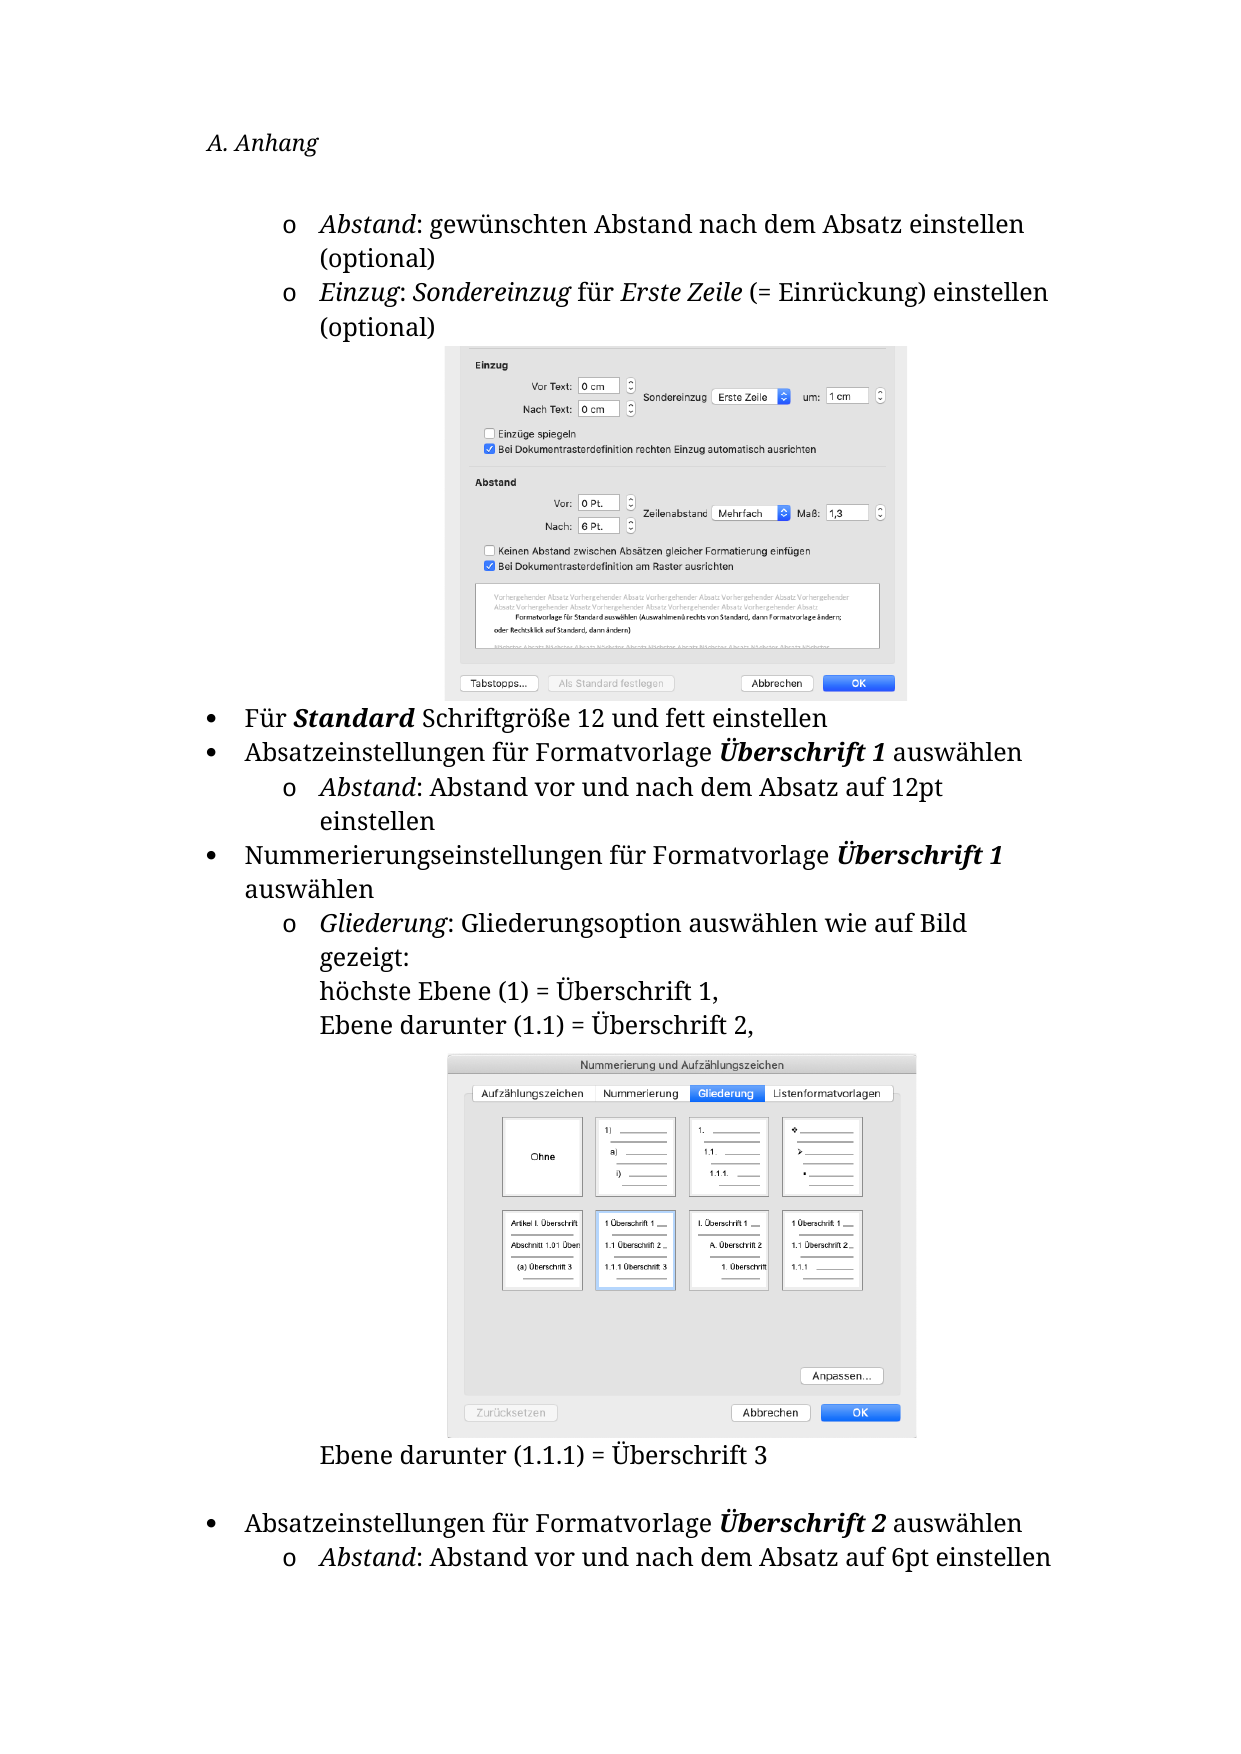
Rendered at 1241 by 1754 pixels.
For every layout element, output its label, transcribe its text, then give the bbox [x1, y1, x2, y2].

list Nummerierungseinstellungen für Formatvorlage Überschrift 1 auswählen [207, 837, 1063, 906]
list Absatzeinstellungen für Formatvorlage Überschrift 1 auswählen [207, 735, 1063, 769]
list Abstand: Abstand vor und nach dem Absatz auf 12pt einstellen [282, 769, 1063, 837]
list Abstand: gewünschten Abstand nach dem Absatz einstellen (optional) [282, 207, 1063, 275]
picture [447, 1053, 917, 1438]
list Einzug: Sondereinzug für Erste Zeile (= Einrückung) einstellen (optional) [282, 275, 1063, 343]
picture [444, 346, 908, 701]
list Abstand: Abstand vor und nach dem Absatz auf 6pt einstellen [282, 1540, 1063, 1574]
list Absatzeinstellungen für Formatvorlage Überschrift 2 auswählen [207, 1506, 1063, 1540]
